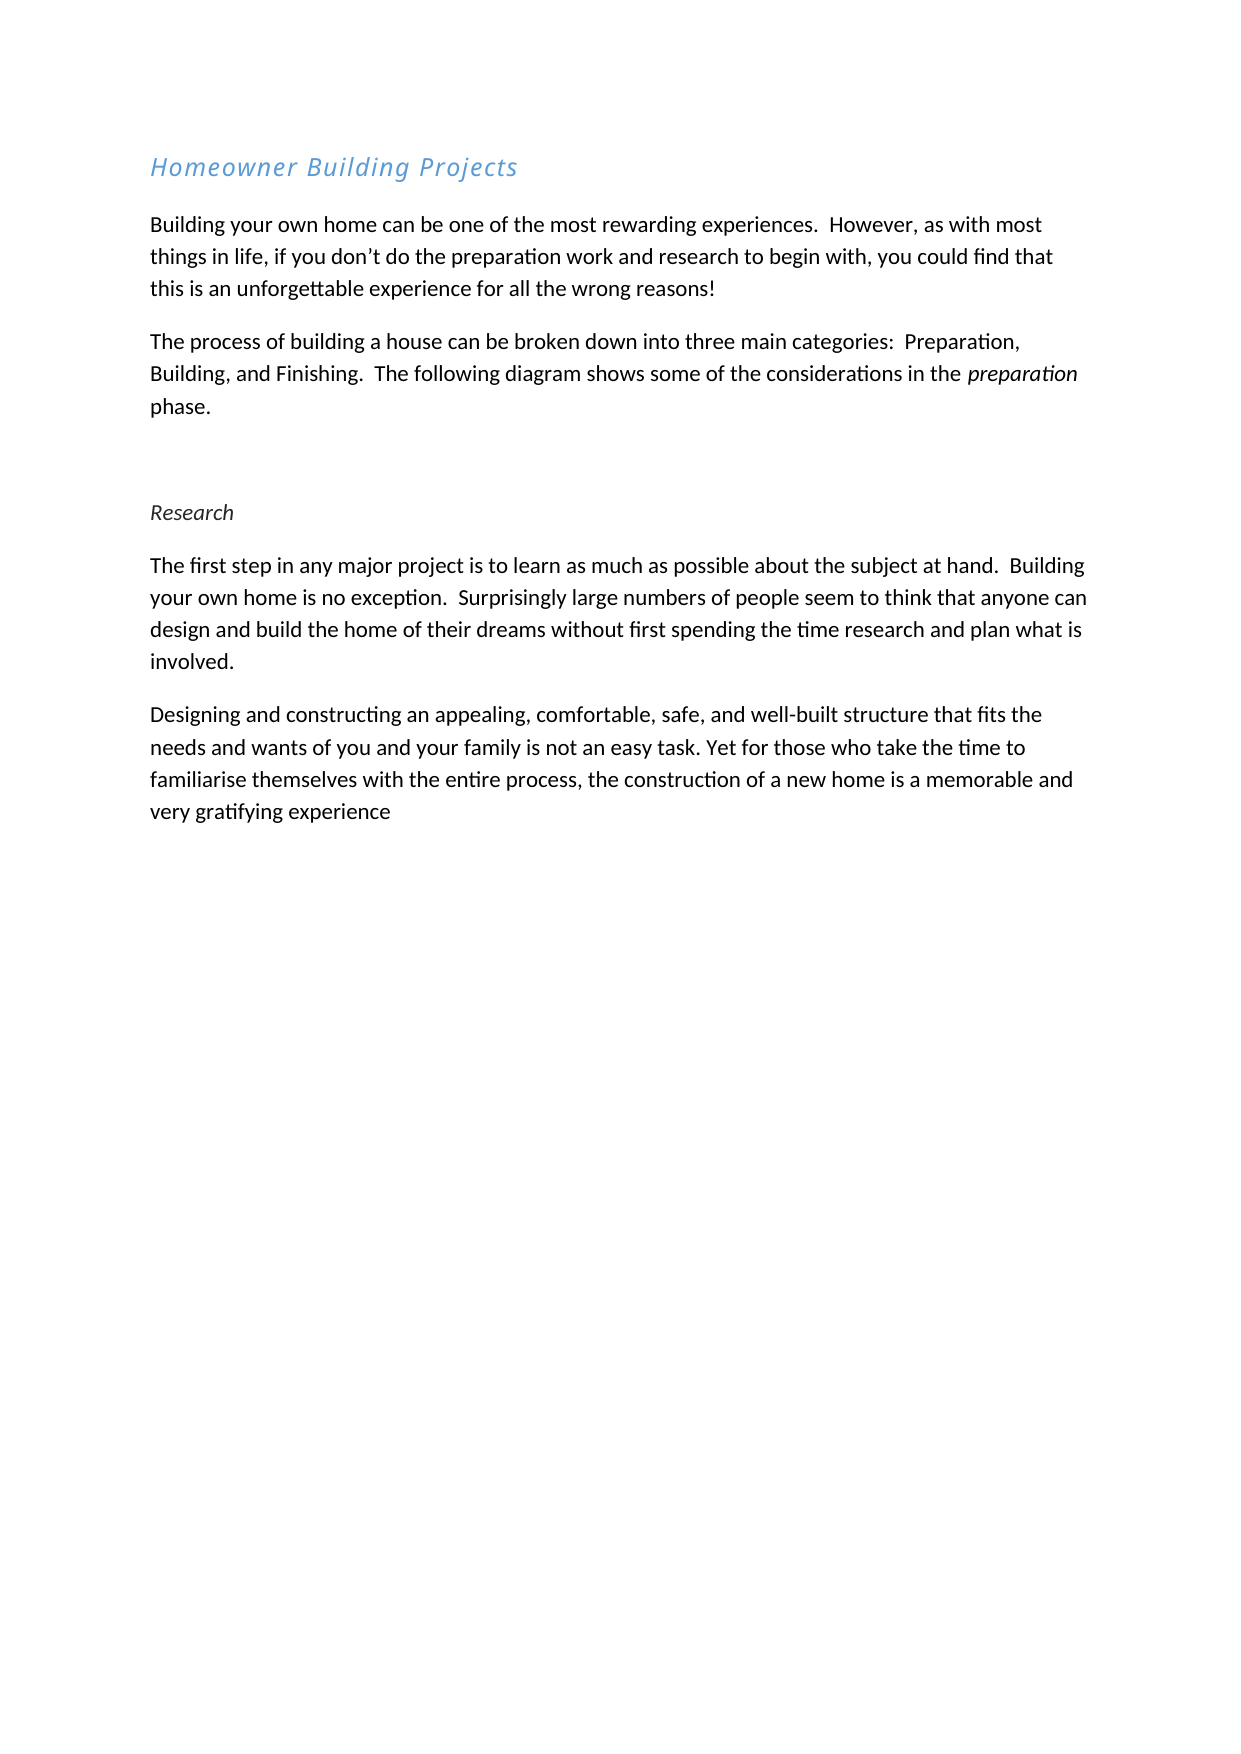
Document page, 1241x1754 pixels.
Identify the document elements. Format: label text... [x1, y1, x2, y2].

subtitle Homeowner Building Projects [150, 150, 1090, 184]
text The first step in any major project is to learn as much as possible about the subject at hand. Building your own home is no exception. Surprisingly large numbers of people seem to think that anyone can design and build the home of their dreams without first spending the time research and plan what is involved. [150, 551, 1090, 675]
text Building your own home can be one of the most rewarding experiences. However, as with most things in life, if you don’t do the preparation work and research to begin with, you could find that this is an unforgettable experience for all the wrong reasons! [150, 210, 1090, 302]
text The process of building a house can be broken down into three main categories: Preparation, Building, and Finishing. The following diagram shows some of the considerations in the preparation phase. [150, 327, 1090, 420]
text Research [150, 498, 1090, 526]
text Designing and constructing an appealing, comfortable, safe, and well-built structure that fits the needs and wants of you and your family is not an easy task. Yet for those who take the time to familiarise themselves with the entire process, the construction of a new home is a memorable and very gratifying experience [150, 700, 1090, 825]
